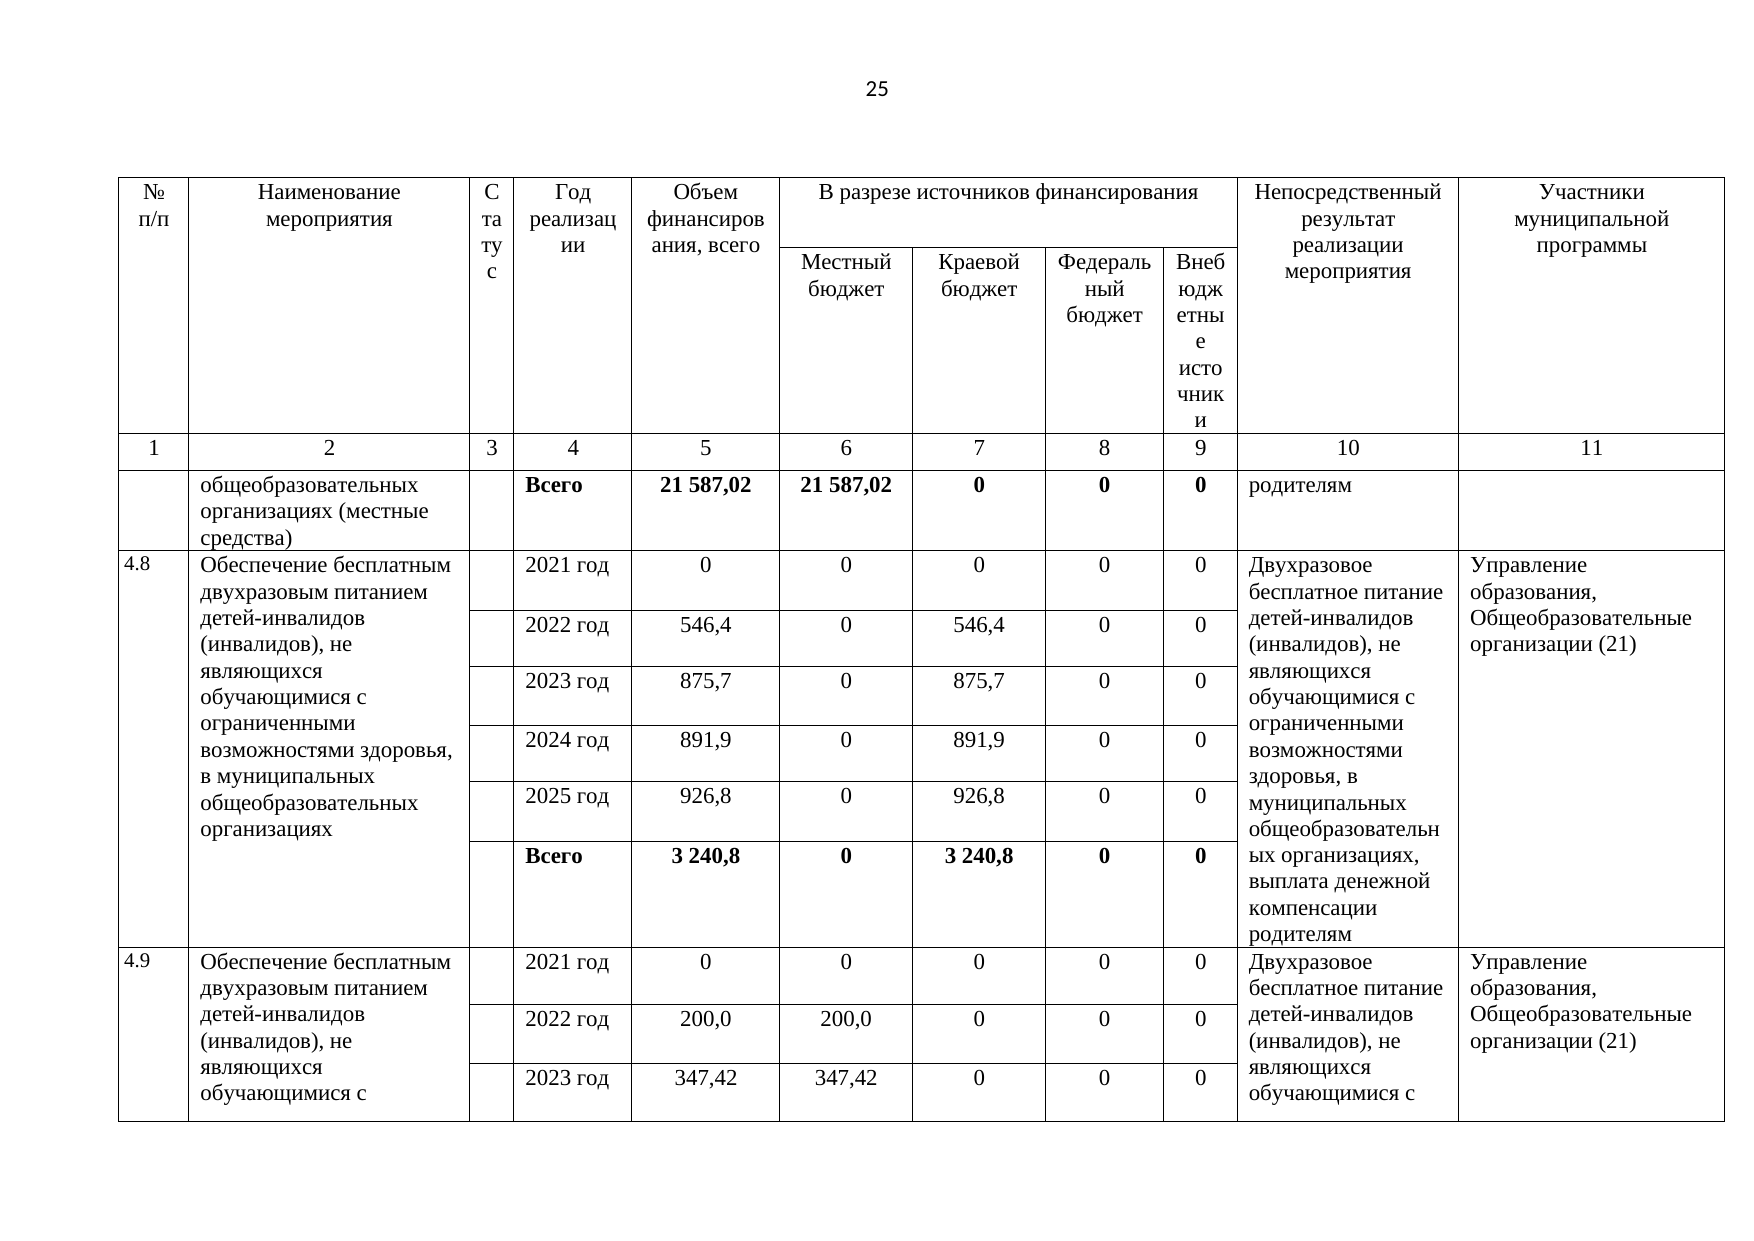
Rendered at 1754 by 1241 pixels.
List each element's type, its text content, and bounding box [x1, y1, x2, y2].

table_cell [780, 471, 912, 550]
table_cell 2 [189, 434, 469, 470]
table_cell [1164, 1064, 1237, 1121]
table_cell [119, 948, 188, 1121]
table_cell 6 [780, 434, 912, 470]
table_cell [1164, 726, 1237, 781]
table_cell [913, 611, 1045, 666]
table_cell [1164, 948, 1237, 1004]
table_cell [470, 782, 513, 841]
table_header Непосредственный результат реализации мероприятия [1238, 178, 1458, 433]
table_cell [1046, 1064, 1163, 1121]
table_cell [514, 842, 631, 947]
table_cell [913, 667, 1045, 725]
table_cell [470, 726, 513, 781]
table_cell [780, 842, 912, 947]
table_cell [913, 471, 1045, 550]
table_cell Внебюджетные источники [1164, 248, 1237, 433]
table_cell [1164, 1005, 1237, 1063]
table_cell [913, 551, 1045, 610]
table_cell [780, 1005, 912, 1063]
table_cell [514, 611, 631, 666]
table_cell 7 [913, 434, 1045, 470]
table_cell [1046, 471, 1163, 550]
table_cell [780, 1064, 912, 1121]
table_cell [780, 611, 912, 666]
table_header Статус [470, 178, 513, 433]
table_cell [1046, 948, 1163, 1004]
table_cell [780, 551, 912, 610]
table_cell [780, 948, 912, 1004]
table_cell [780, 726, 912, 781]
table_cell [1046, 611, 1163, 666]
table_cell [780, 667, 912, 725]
table_cell 9 [1164, 434, 1237, 470]
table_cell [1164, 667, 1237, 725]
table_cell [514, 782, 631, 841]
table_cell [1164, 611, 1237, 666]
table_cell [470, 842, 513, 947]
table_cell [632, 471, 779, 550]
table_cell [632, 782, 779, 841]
table_cell 5 [632, 434, 779, 470]
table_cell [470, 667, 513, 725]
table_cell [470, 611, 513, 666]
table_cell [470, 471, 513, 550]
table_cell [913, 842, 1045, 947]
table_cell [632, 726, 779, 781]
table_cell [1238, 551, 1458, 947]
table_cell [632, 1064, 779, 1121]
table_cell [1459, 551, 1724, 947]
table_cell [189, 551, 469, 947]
table_cell 10 [1238, 434, 1458, 470]
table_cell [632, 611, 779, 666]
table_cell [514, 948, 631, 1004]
table_header № п/п [119, 178, 188, 433]
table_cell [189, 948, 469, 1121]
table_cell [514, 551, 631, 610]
table_header Объем финансирования, всего [632, 178, 779, 433]
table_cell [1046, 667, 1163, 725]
table_header Наименование мероприятия [189, 178, 469, 433]
table_header Год реализации [514, 178, 631, 433]
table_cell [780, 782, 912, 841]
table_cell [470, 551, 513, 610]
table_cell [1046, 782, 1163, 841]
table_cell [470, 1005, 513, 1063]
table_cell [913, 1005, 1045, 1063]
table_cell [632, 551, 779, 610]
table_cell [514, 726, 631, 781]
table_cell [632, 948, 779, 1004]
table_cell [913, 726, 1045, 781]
table_cell Федеральный бюджет [1046, 248, 1163, 433]
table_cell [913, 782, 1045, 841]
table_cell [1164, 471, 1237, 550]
table_cell 3 [470, 434, 513, 470]
table_cell Краевой бюджет [913, 248, 1045, 433]
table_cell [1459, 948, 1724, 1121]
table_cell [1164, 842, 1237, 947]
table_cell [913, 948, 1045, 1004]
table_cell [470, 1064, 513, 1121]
table_header В разрезе источников финансирования [780, 178, 1237, 247]
table_cell 8 [1046, 434, 1163, 470]
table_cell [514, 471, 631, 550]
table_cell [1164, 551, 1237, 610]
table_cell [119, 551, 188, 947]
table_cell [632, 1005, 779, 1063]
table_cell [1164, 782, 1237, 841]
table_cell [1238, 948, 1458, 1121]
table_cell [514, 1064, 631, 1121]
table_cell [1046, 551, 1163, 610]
table_cell 11 [1459, 434, 1724, 470]
table_cell Местный бюджет [780, 248, 912, 433]
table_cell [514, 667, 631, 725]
table_cell 1 [119, 434, 188, 470]
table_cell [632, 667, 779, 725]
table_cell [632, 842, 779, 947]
table_header Участники муниципальной программы [1459, 178, 1724, 433]
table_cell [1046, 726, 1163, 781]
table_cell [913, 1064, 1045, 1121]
table_cell 4 [514, 434, 631, 470]
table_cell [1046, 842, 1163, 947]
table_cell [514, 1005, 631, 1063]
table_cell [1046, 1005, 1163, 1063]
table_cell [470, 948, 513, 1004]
